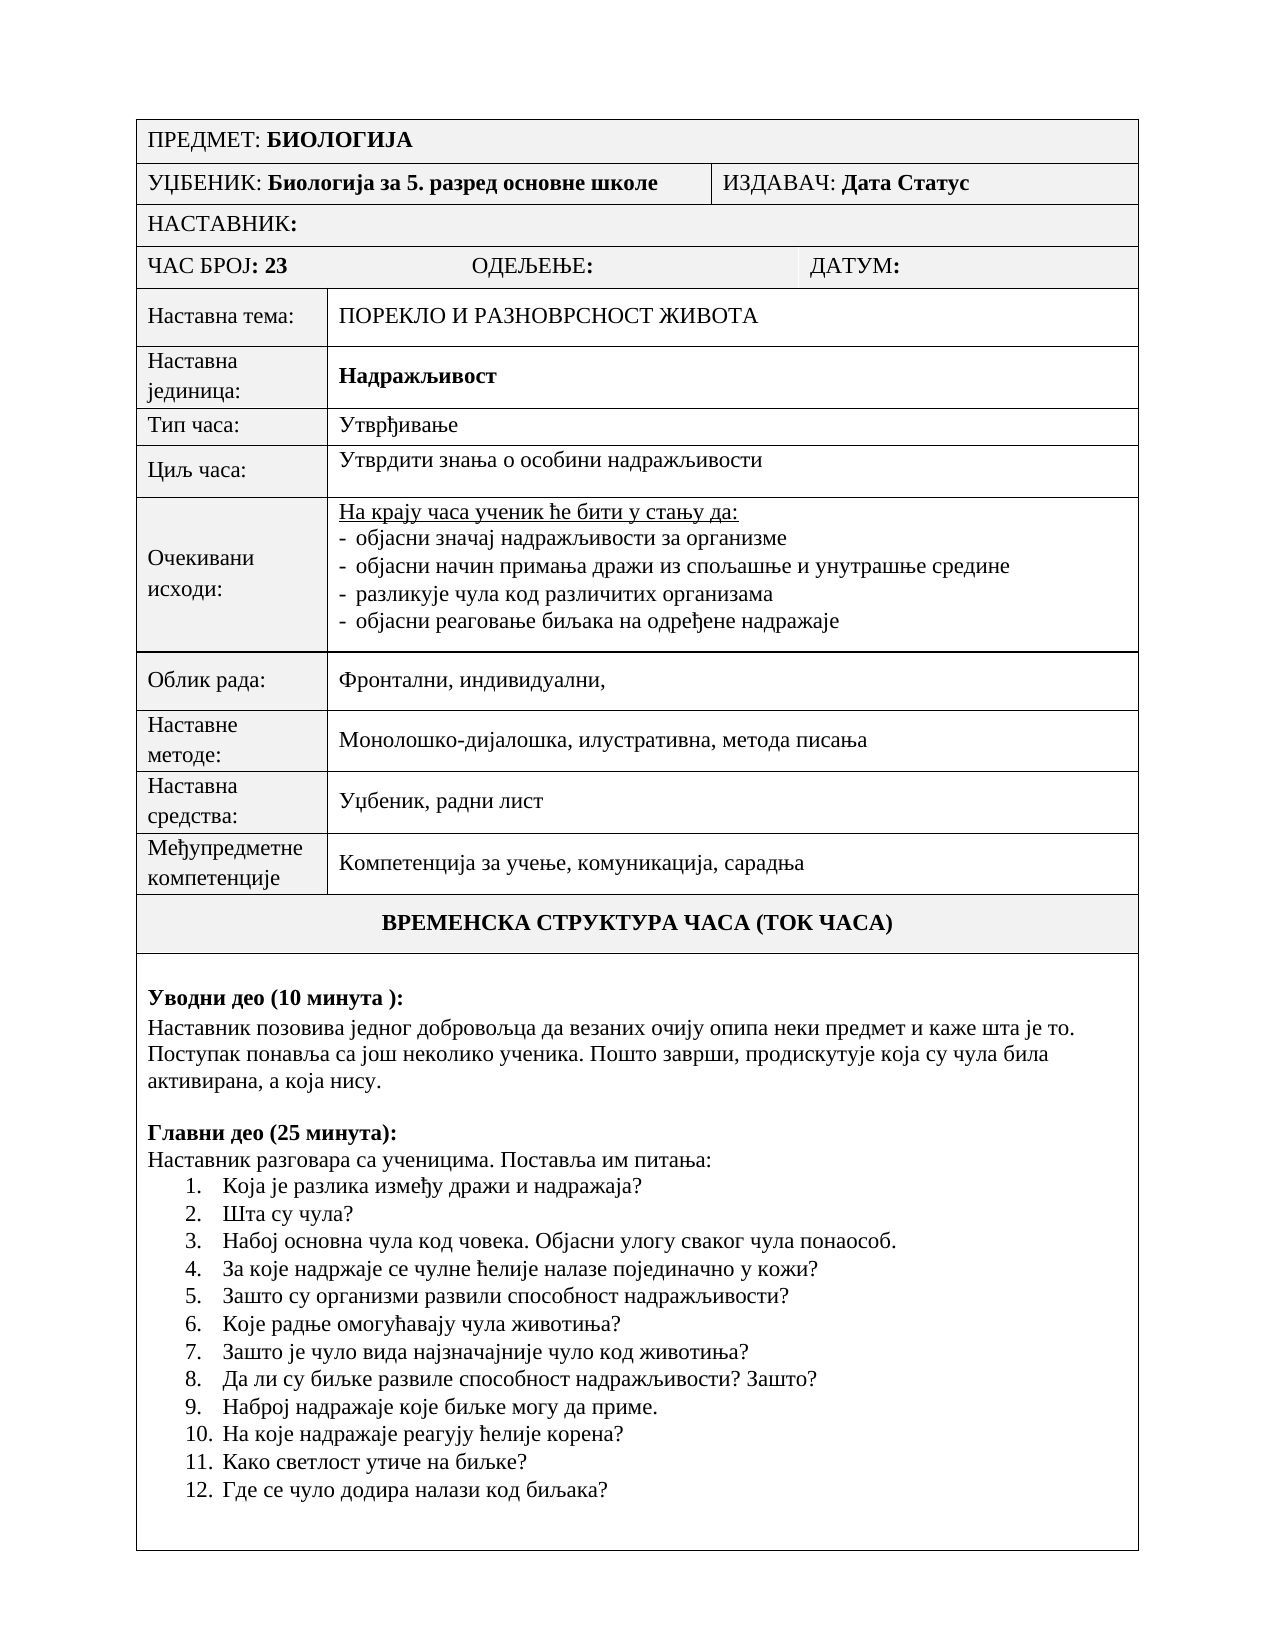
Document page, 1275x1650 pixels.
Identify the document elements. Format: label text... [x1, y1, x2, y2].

table_cell НАСТАВНИК: [137, 205, 1138, 246]
table_cell Тип часа: [137, 409, 327, 445]
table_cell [137, 954, 1138, 1550]
table_cell Монолошко-дијалошка, илустративна, метода писања [328, 711, 1138, 771]
table_cell Утврђивање [328, 409, 1138, 445]
table_cell ИЗДАВАЧ: Дата Статус [712, 164, 1138, 204]
table_cell ОДЕЉЕЊЕ: [460, 247, 798, 288]
table_cell Очекивани исходи: [137, 498, 327, 651]
table_cell ПОРЕКЛО И РАЗНОВРСНОСТ ЖИВОТА [328, 289, 1138, 346]
table_cell Облик рада: [137, 653, 327, 710]
table_header ПРЕДМЕТ: БИОЛОГИЈА [137, 120, 1138, 163]
table_cell Уџбеник, радни лист [328, 772, 1138, 833]
table_cell Утврдити знања о особини надражљивости [328, 446, 1138, 497]
table_cell ДАТУМ: [799, 247, 1138, 288]
table_cell Наставна средства: [137, 772, 327, 833]
table_cell Надражљивост [328, 347, 1138, 407]
table_cell ВРЕМЕНСКА СТРУКТУРА ЧАСА (ТОК ЧАСА) [137, 895, 1138, 952]
table_cell Наставне методе: [137, 711, 327, 771]
table_cell Циљ часа: [137, 446, 327, 497]
table_cell Компетенција за учење, комуникација, сарадња [328, 834, 1138, 894]
table_cell УЏБЕНИК: Биологија за 5. разред основне школе [137, 164, 711, 204]
table_cell Наставна тема: [137, 289, 327, 346]
table_cell На крају часа ученик ће бити у стању да: објасни значај надражљивости за организме објасни начин примања дражи из спољашње и унутрашње средине разликује чула код различитих организама објасни реаговање биљака на одређене надражаје [328, 498, 1138, 651]
table_cell Фронтални, индивидуални, [328, 653, 1138, 710]
table_cell ЧАС БРОЈ: 23 [137, 247, 460, 288]
table_cell Наставна јединица: [137, 347, 327, 407]
table_cell Међупредметне компетенције [137, 834, 327, 894]
